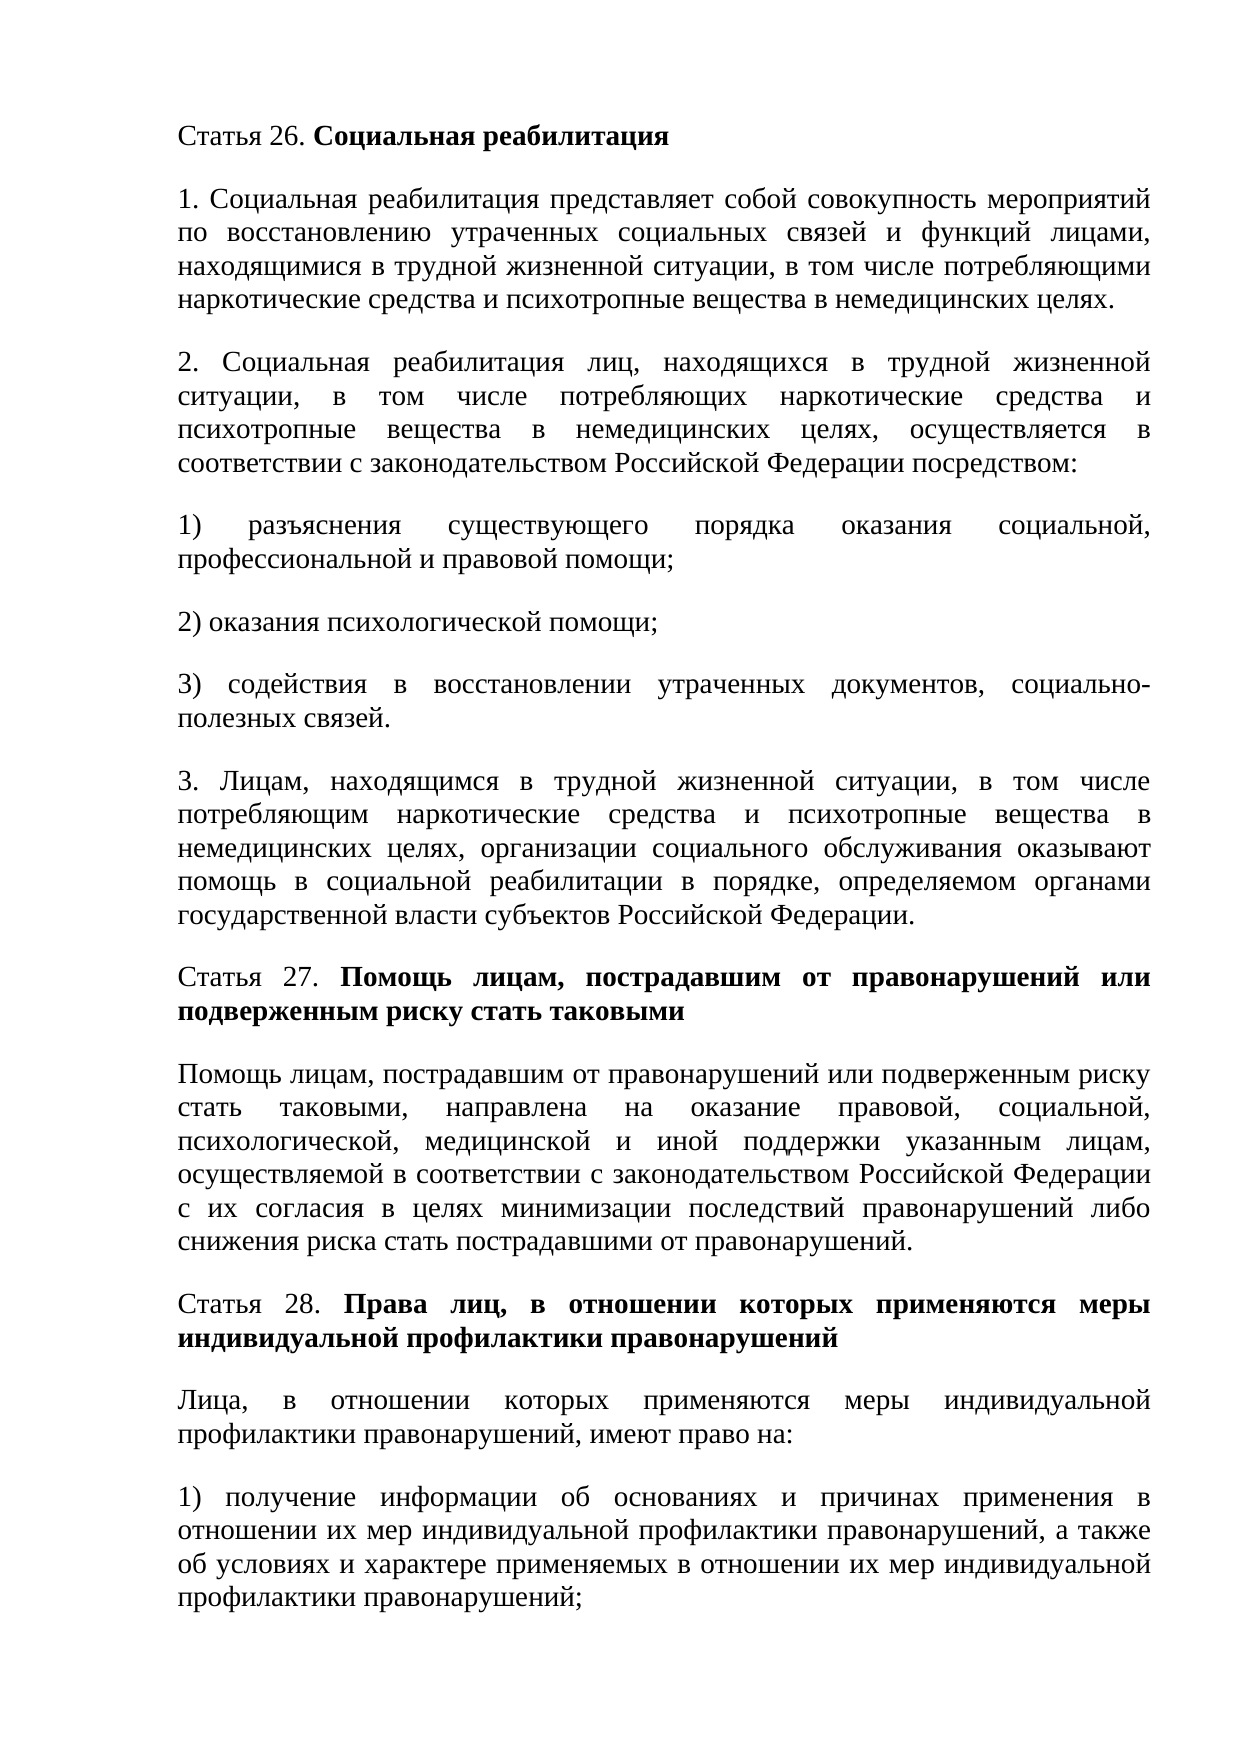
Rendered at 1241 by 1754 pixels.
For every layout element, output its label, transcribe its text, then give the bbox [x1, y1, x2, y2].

text 3) содействия в восстановлении утраченных документов, социально-полезных связей. [177, 666, 1152, 733]
text Статья 26. Социальная реабилитация [177, 118, 1152, 152]
text Лица, в отношении которых применяются меры индивидуальной профилактики правонарушений, имеют право на: [177, 1382, 1152, 1449]
text Помощь лицам, пострадавшим от правонарушений или подверженным риску стать таковыми, направлена на оказание правовой, социальной, психологической, медицинской и иной поддержки указанным лицам, осуществляемой в соответствии с законодательством Российской Федерации с их согласия в целях минимизации последствий правонарушений либо снижения риска стать пострадавшими от правонарушений. [177, 1056, 1152, 1257]
text 3. Лицам, находящимся в трудной жизненной ситуации, в том числе потребляющим наркотические средства и психотропные вещества в немедицинских целях, организации социального обслуживания оказывают помощь в социальной реабилитации в порядке, определяемом органами государственной власти субъектов Российской Федерации. [177, 763, 1152, 930]
text 2. Социальная реабилитация лиц, находящихся в трудной жизненной ситуации, в том числе потребляющих наркотические средства и психотропные вещества в немедицинских целях, осуществляется в соответствии с законодательством Российской Федерации посредством: [177, 344, 1152, 478]
text 1) получение информации об основаниях и причинах применения в отношении их мер индивидуальной профилактики правонарушений, а также об условиях и характере применяемых в отношении их мер индивидуальной профилактики правонарушений; [177, 1479, 1152, 1613]
text Статья 27. Помощь лицам, пострадавшим от правонарушений или подверженным риску стать таковыми [177, 959, 1152, 1027]
text 1) разъяснения существующего порядка оказания социальной, профессиональной и правовой помощи; [177, 507, 1152, 574]
text 1. Социальная реабилитация представляет собой совокупность мероприятий по восстановлению утраченных социальных связей и функций лицами, находящимися в трудной жизненной ситуации, в том числе потребляющими наркотические средства и психотропные вещества в немедицинских целях. [177, 181, 1152, 315]
text 2) оказания психологической помощи; [177, 604, 1152, 637]
text Статья 28. Права лиц, в отношении которых применяются меры индивидуальной профилактики правонарушений [177, 1286, 1152, 1353]
